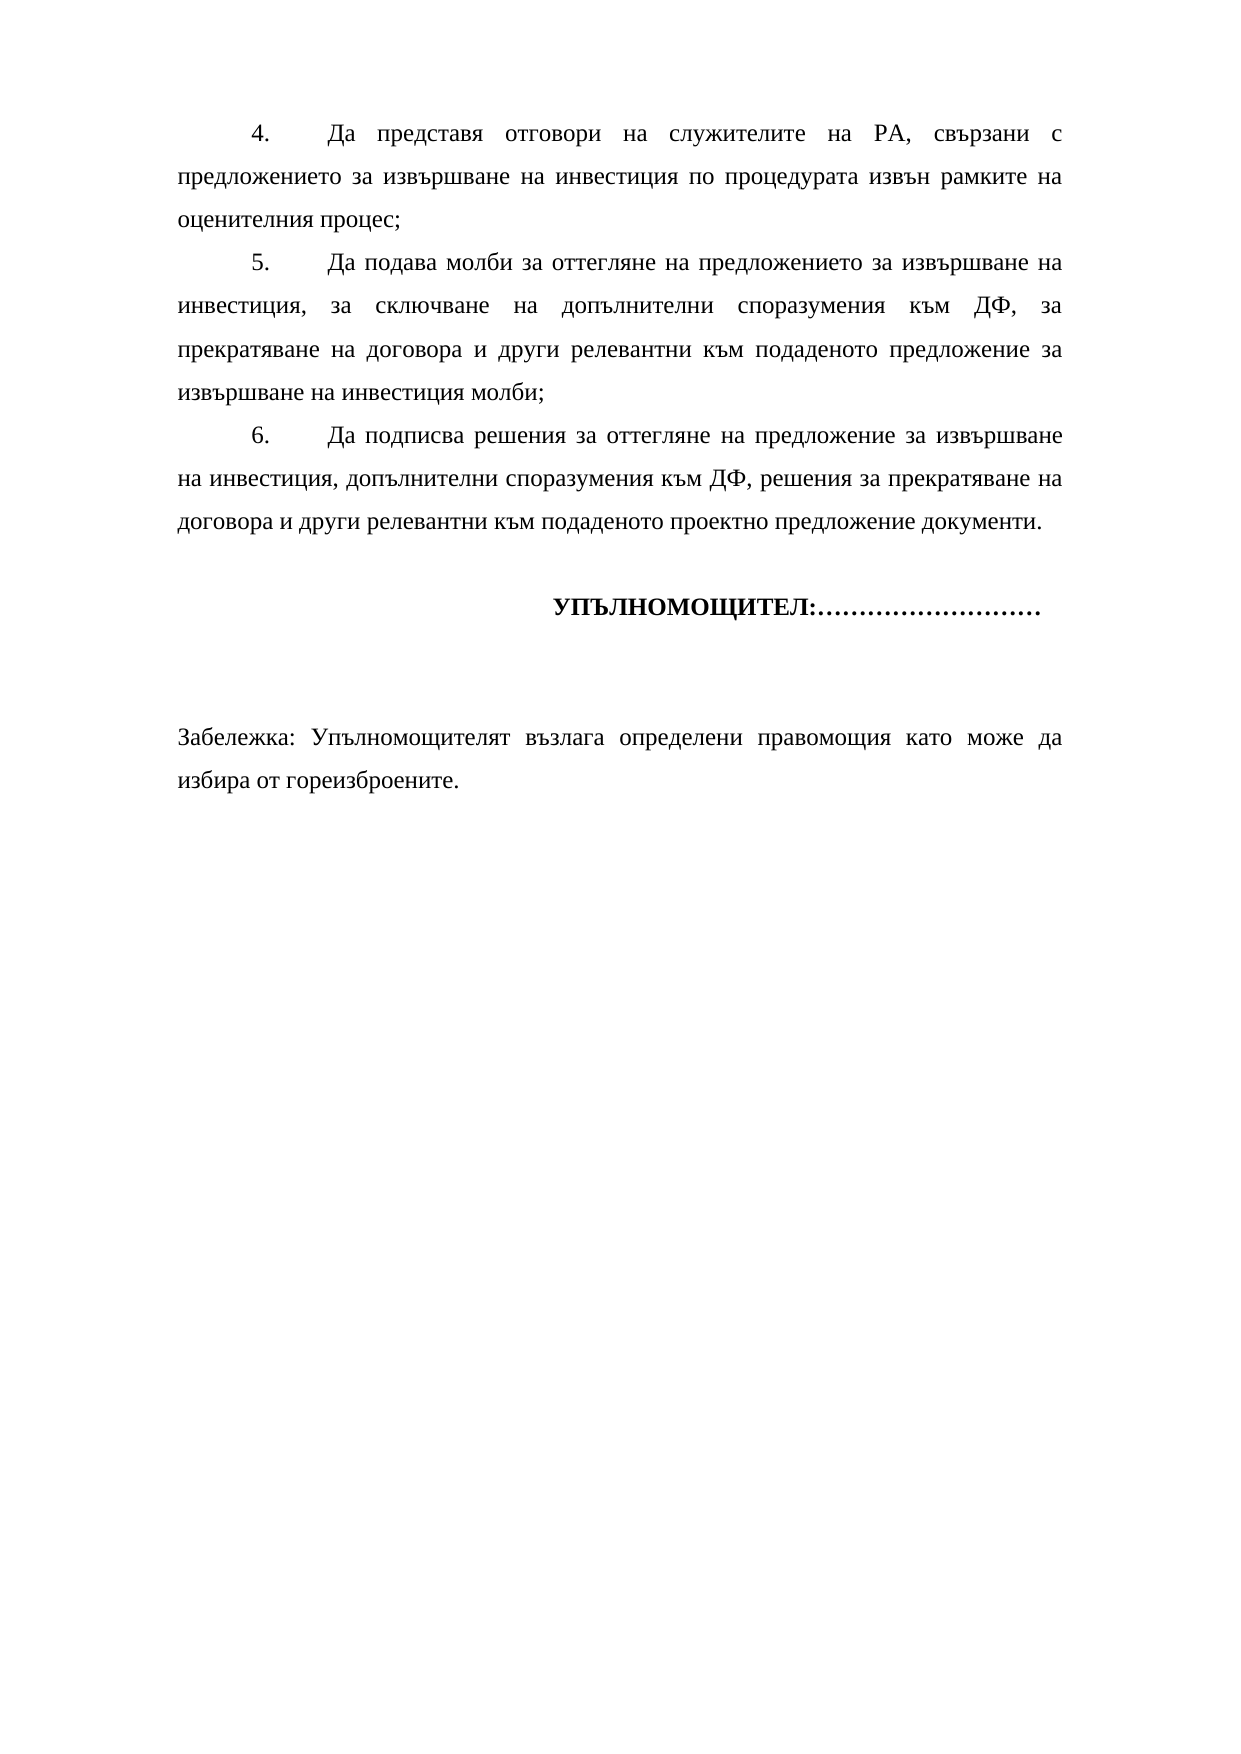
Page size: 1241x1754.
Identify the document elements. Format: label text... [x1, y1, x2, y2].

list Да подписва решения за оттегляне на предложение за извършване на инвестиция, допълнителни споразумения към ДФ, решения за прекратяване на договора и други релевантни към подаденото проектно предложение документи. [177, 420, 1063, 535]
list Да подава молби за оттегляне на предложението за извършване на инвестиция, за сключване на допълнителни споразумения към ДФ, за прекратяване на договора и други релевантни към подаденото предложение за извършване на инвестиция молби; [177, 247, 1063, 406]
text Забележка: Упълномощителят възлага определени правомощия като може да избира от гореизброените. [177, 722, 1063, 794]
text УПЪЛНОМОЩИТЕЛ:……………………… [477, 592, 1063, 621]
list Да представя отговори на служителите на РА, свързани с предложението за извършване на инвестиция по процедурата извън рамките на оценителния процес; [177, 118, 1063, 233]
